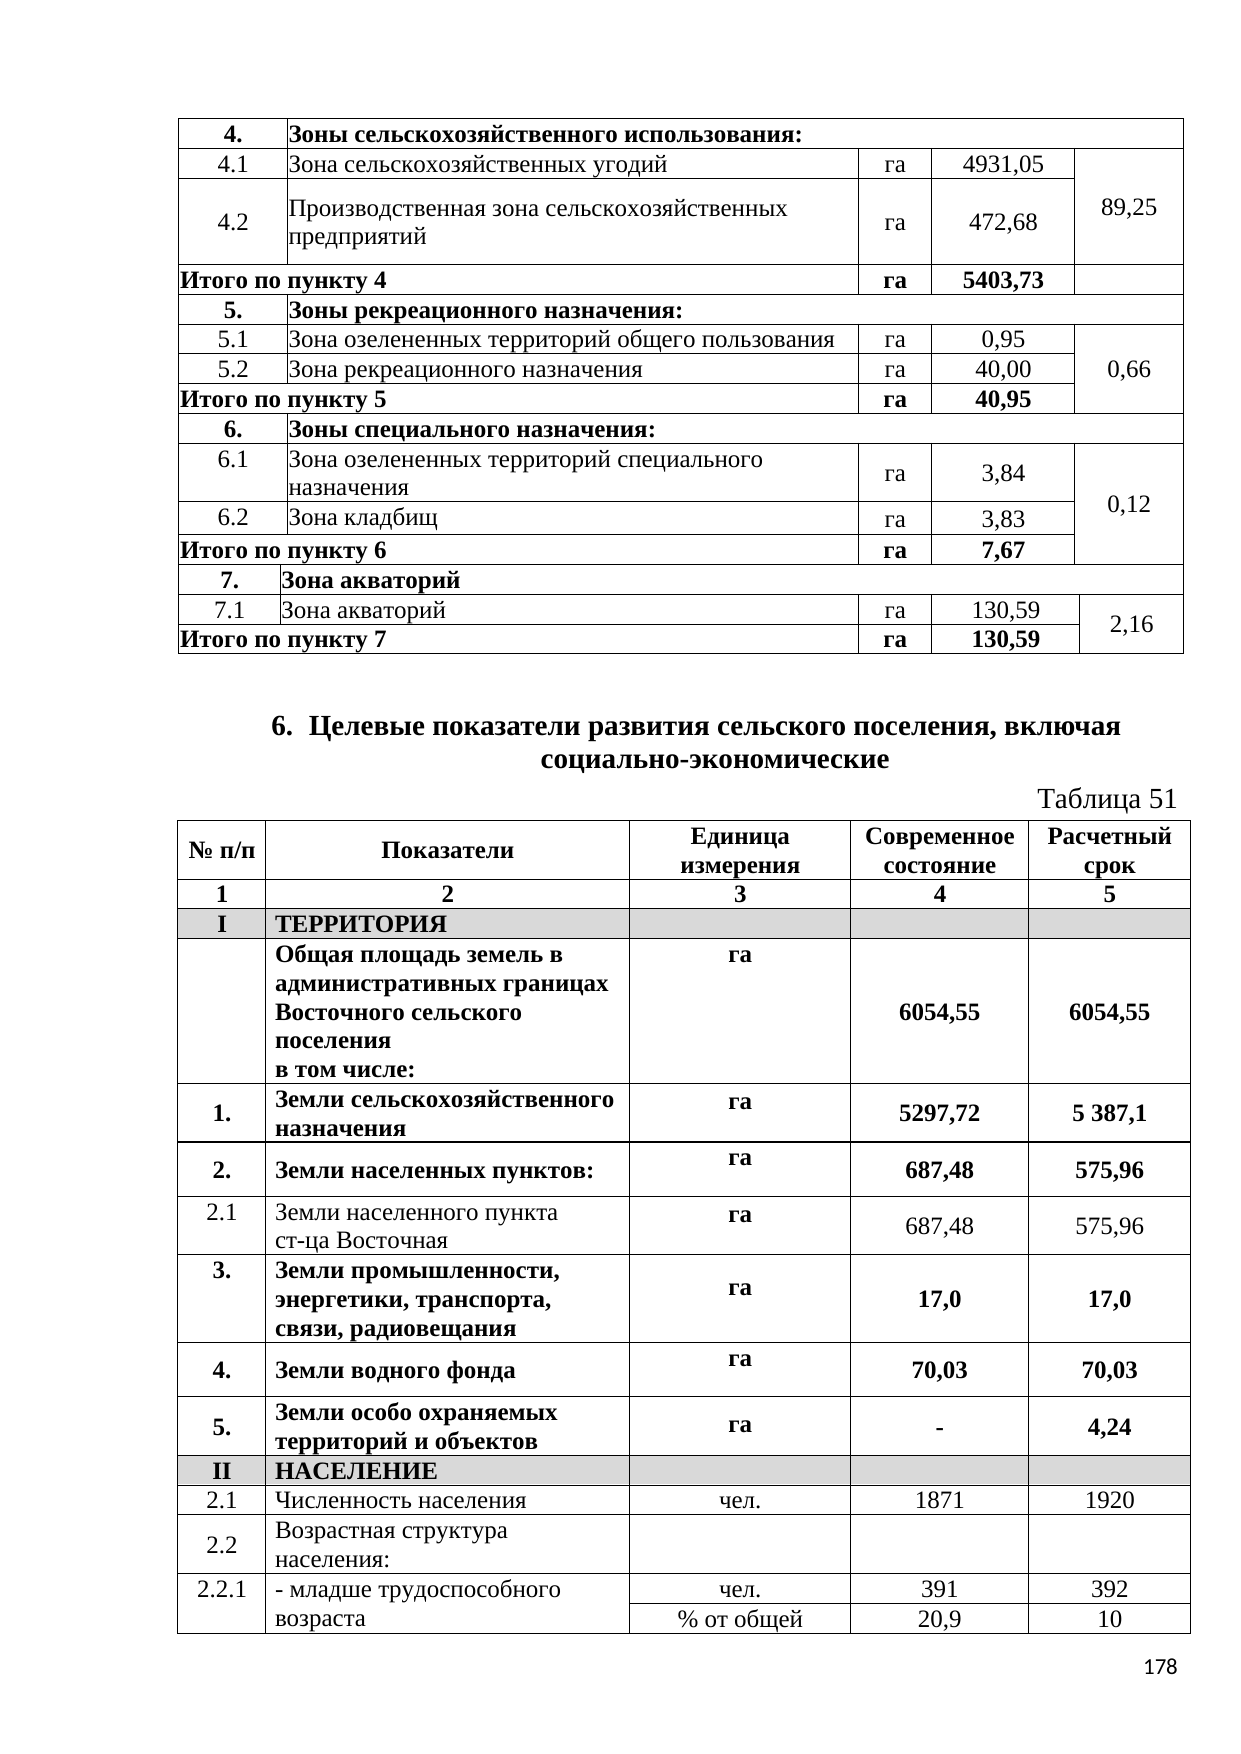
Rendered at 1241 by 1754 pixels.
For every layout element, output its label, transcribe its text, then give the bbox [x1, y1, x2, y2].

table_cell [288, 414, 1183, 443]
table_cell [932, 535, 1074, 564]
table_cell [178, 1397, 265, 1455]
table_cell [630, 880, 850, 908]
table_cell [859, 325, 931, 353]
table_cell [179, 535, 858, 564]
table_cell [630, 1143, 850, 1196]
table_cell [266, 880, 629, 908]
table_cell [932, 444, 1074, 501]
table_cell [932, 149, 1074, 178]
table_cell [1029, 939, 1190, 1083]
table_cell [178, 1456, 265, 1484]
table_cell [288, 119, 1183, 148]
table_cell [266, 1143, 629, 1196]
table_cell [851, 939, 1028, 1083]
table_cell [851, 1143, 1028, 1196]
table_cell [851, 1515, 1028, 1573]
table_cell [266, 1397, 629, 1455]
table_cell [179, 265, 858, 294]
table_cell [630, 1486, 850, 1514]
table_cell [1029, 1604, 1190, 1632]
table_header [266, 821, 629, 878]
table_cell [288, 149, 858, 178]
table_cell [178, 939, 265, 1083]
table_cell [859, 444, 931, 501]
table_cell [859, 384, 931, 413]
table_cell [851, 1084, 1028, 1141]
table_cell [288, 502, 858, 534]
text Таблица 51 [177, 781, 1178, 815]
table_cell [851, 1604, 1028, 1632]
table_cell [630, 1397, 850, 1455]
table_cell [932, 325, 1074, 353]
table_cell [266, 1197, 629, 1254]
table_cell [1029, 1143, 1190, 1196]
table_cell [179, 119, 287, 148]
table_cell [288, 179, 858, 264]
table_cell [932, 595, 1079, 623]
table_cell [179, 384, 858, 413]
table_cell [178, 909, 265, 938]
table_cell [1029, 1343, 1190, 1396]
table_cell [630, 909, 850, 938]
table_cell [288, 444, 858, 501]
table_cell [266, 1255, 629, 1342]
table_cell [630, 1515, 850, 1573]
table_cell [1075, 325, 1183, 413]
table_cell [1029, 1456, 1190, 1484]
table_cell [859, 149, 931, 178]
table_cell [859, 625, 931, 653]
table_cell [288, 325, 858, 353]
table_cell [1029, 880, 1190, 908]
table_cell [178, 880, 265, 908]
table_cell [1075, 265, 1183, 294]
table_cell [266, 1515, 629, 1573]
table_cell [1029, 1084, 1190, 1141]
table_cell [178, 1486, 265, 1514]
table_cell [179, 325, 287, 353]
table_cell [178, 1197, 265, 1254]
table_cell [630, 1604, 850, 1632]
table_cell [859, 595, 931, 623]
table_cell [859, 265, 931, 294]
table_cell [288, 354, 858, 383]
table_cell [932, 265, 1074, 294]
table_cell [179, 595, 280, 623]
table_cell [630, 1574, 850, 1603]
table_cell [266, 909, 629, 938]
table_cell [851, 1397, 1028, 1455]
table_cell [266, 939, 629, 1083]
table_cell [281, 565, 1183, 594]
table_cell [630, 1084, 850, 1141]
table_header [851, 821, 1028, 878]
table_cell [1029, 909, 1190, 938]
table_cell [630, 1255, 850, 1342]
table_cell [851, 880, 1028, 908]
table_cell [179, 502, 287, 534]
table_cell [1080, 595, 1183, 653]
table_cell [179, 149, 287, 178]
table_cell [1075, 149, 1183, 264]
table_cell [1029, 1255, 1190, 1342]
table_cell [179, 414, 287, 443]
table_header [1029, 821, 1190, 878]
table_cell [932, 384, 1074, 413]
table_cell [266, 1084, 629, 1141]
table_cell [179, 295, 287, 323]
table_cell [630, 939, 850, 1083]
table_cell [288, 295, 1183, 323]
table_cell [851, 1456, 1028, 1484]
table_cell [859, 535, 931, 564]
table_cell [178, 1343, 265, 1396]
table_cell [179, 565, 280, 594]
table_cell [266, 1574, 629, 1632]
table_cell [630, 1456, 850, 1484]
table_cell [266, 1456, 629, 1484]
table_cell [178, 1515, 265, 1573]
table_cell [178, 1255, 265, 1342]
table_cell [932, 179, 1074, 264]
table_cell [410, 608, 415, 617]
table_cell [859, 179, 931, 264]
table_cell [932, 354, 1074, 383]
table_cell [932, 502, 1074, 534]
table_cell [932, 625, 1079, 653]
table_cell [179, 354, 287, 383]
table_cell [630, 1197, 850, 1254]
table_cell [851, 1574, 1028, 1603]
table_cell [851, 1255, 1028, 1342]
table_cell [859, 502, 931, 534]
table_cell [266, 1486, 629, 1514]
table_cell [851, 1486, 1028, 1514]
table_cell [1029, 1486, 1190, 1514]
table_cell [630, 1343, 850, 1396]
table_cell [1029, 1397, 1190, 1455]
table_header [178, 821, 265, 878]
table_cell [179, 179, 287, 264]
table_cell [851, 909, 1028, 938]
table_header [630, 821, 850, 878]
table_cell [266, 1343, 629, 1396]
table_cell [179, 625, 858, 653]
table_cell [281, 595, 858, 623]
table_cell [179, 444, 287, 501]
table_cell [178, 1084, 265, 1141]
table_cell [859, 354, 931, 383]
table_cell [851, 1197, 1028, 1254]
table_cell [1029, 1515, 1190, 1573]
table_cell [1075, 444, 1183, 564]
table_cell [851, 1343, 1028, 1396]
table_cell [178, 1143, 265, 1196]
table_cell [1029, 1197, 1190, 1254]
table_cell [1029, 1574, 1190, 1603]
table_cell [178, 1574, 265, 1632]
subtitle Целевые показатели развития сельского поселения, включая социально-экономические [215, 708, 1178, 775]
